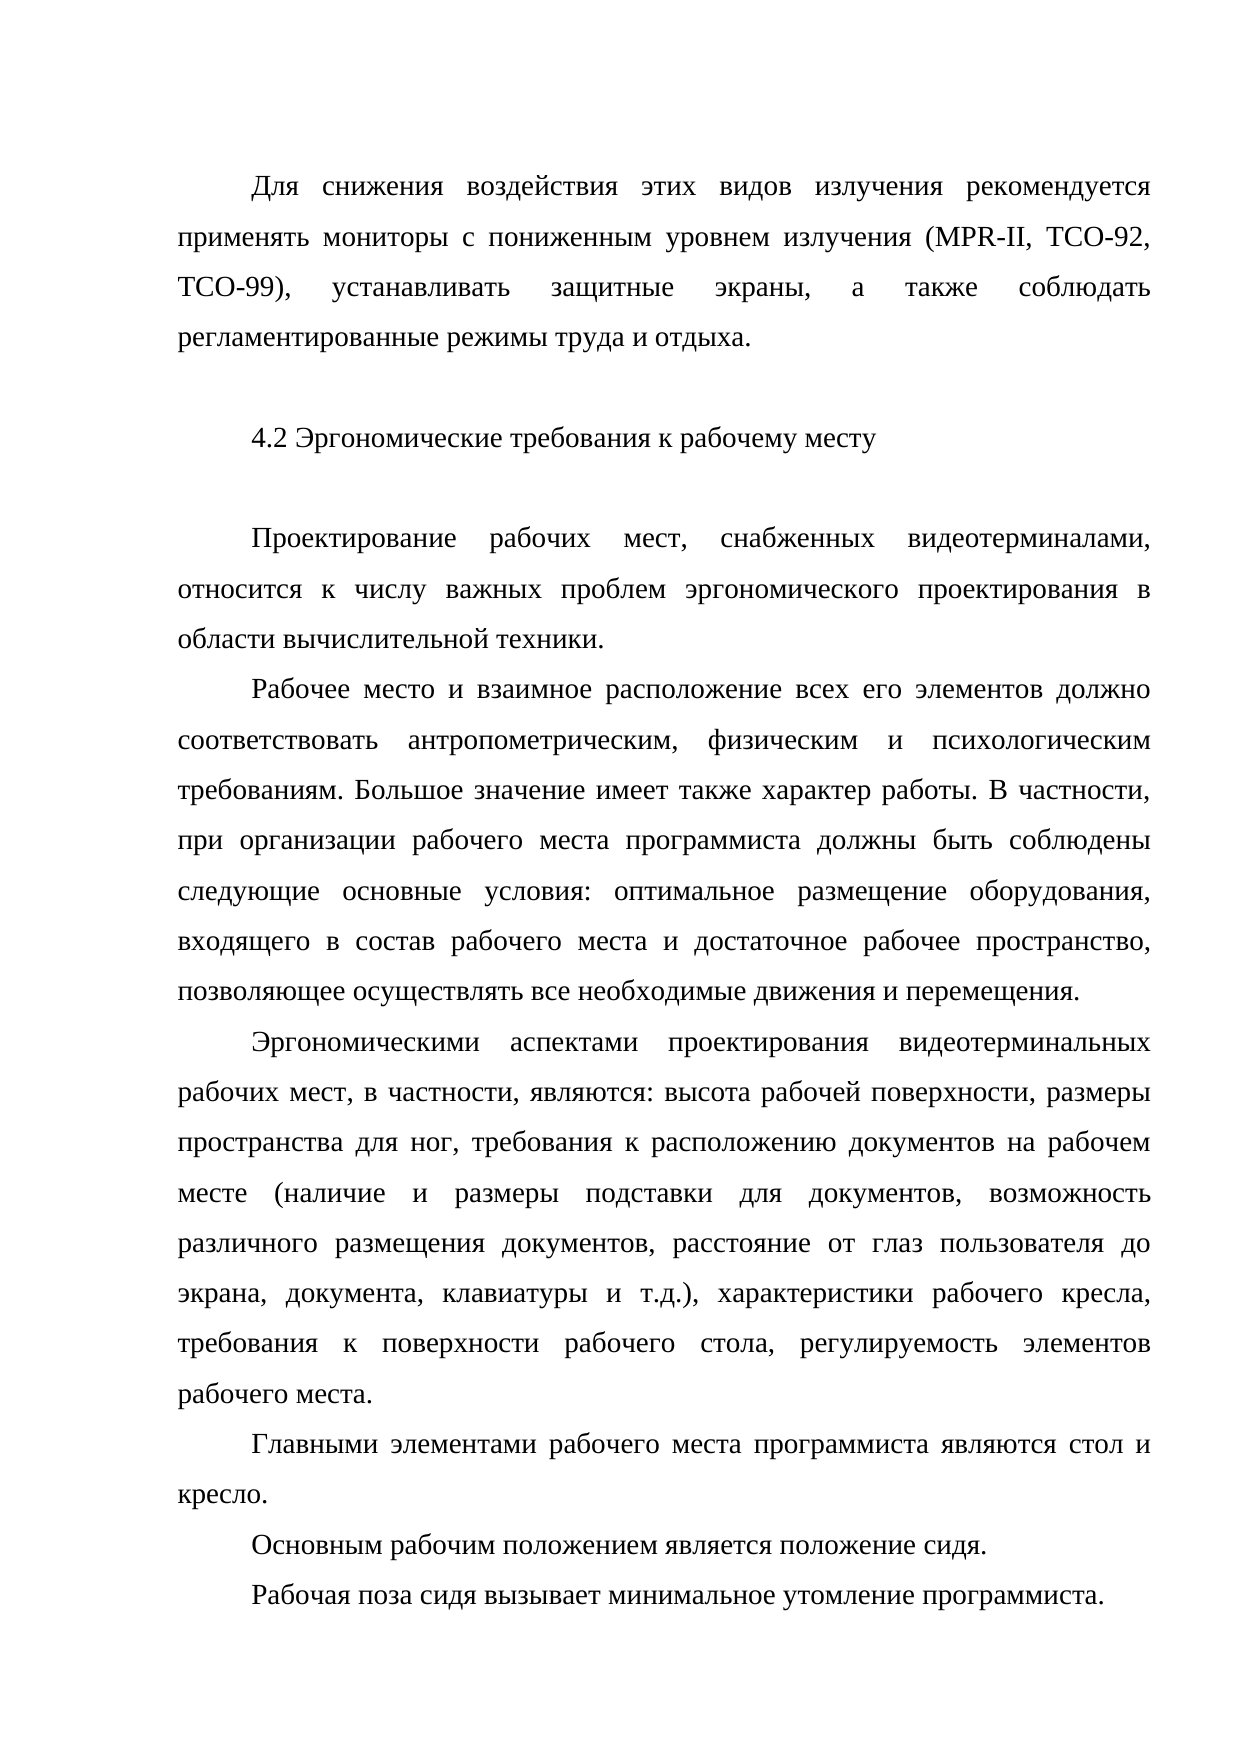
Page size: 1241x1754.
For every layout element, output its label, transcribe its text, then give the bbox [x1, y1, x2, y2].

text Эргономическими аспектами проектирования видеотерминальных рабочих мест, в частности, являются: высота рабочей поверхности, размеры пространства для ног, требования к расположению документов на рабочем месте (наличие и размеры подставки для документов, возможность различного размещения документов, расстояние от глаз пользователя до экрана, документа, клавиатуры и т.д.), характеристики рабочего кресла, требования к поверхности рабочего стола, регулируемость элементов рабочего места. [177, 1024, 1152, 1409]
text Проектирование рабочих мест, снабженных видеотерминалами, относится к числу важных проблем эргономического проектирования в области вычислительной техники. [177, 521, 1152, 655]
text Для снижения воздействия этих видов излучения рекомендуется применять мониторы с пониженным уровнем излучения (MPR-II, TCO-92, TCO-99), устанавливать защитные экраны, а также соблюдать регламентированные режимы труда и отдыха. [177, 168, 1152, 353]
text Главными элементами рабочего места программиста являются стол и кресло. [177, 1426, 1152, 1510]
text Рабочее место и взаимное расположение всех его элементов должно соответствовать антропометрическим, физическим и психологическим требованиям. Большое значение имеет также характер работы. В частности, при организации рабочего места программиста должны быть соблюдены следующие основные условия: оптимальное размещение оборудования, входящего в состав рабочего места и достаточное рабочее пространство, позволяющее осуществлять все необходимые движения и перемещения. [177, 672, 1152, 1007]
text 4.2 Эргономические требования к рабочему месту [177, 420, 1152, 453]
text Рабочая поза сидя вызывает минимальное утомление программиста. [177, 1577, 1152, 1611]
text Основным рабочим положением является положение сидя. [177, 1527, 1152, 1560]
